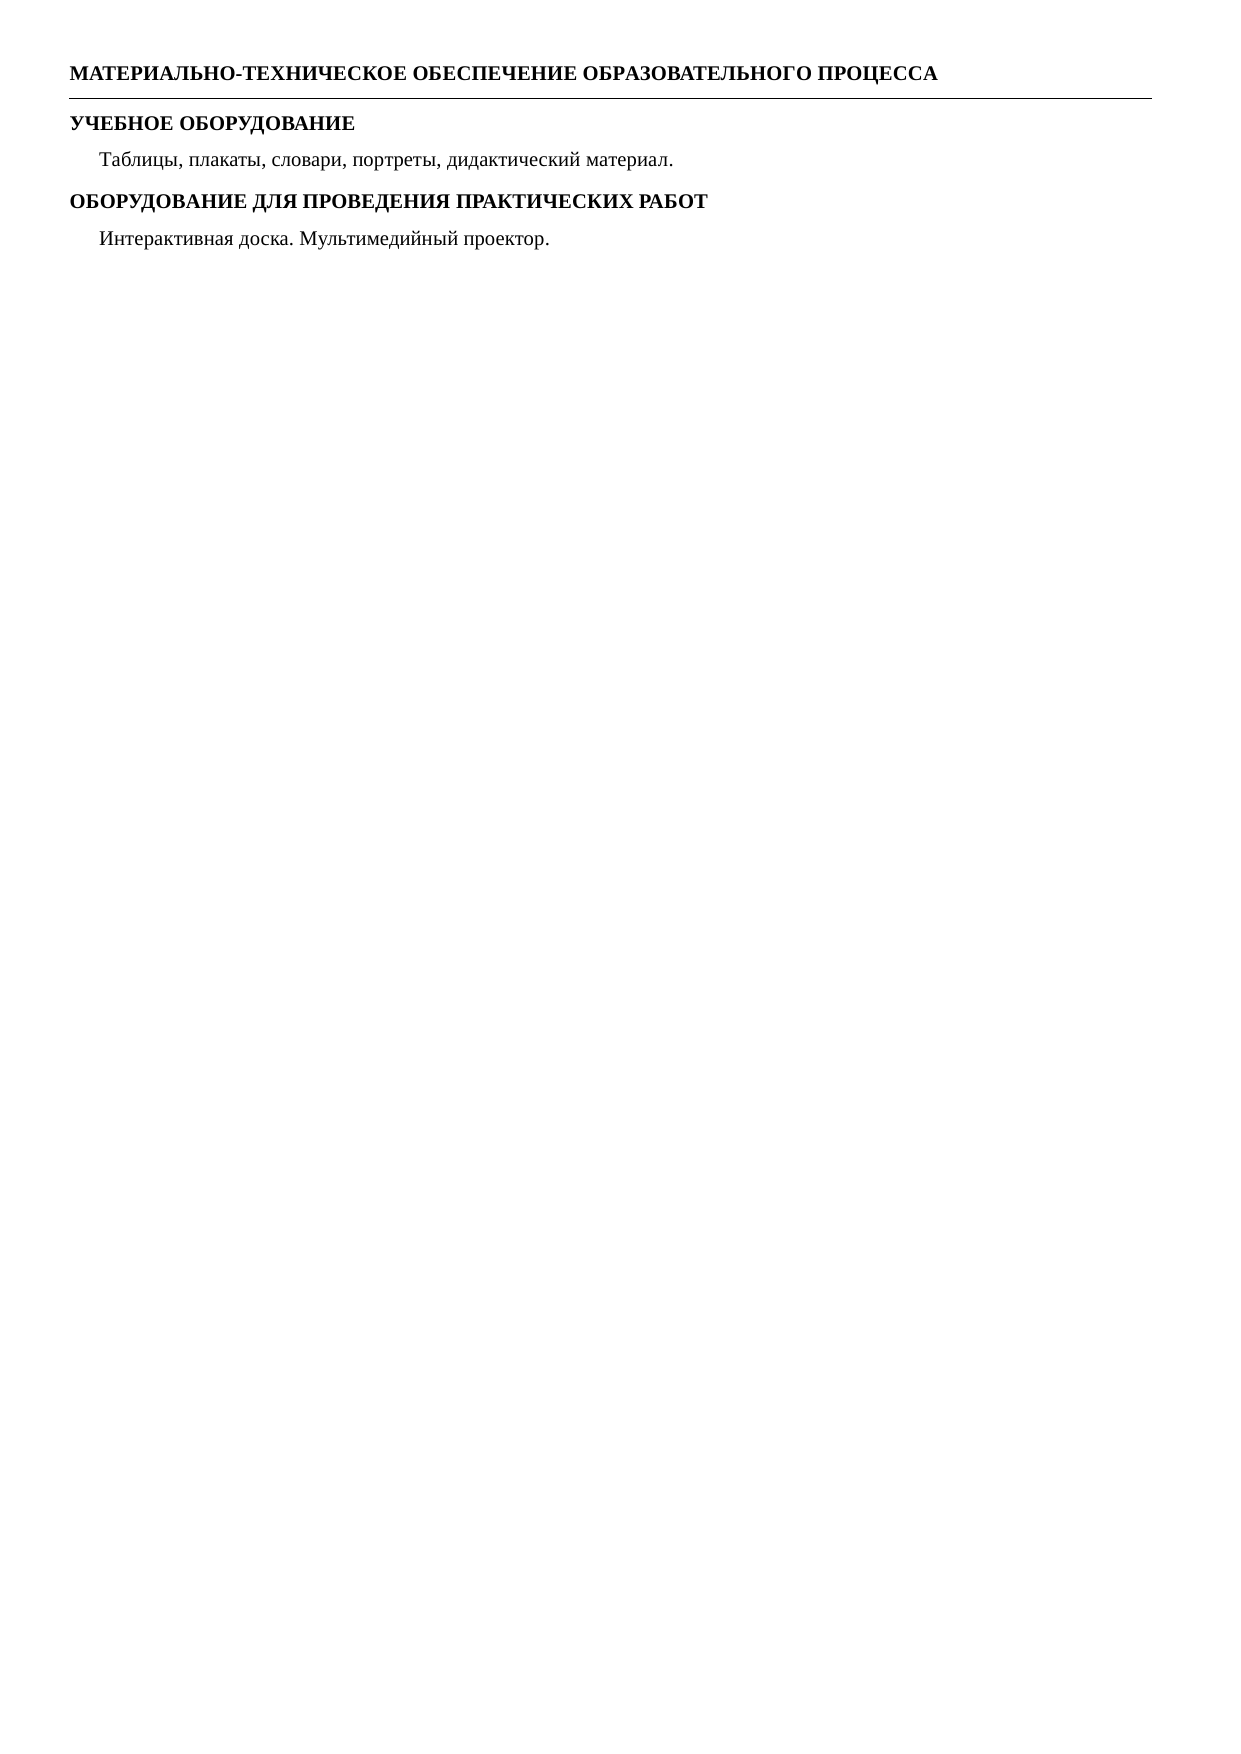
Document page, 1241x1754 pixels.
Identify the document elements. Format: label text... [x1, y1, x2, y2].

subtitle ОБОРУДОВАНИЕ ДЛЯ ПРОВЕДЕНИЯ ПРАКТИЧЕСКИХ РАБОТ [69, 189, 1152, 213]
subtitle МАТЕРИАЛЬНО-ТЕХНИЧЕСКОЕ ОБЕСПЕЧЕНИЕ ОБРАЗОВАТЕЛЬНОГО ПРОЦЕССА [69, 61, 1152, 98]
text Таблицы, плакаты, словари, портреты, дидактический материал. [69, 147, 1152, 171]
subtitle УЧЕБНОЕ ОБОРУДОВАНИЕ [69, 111, 1152, 134]
text Интерактивная доска. Мультимедийный проектор. [69, 226, 1152, 250]
